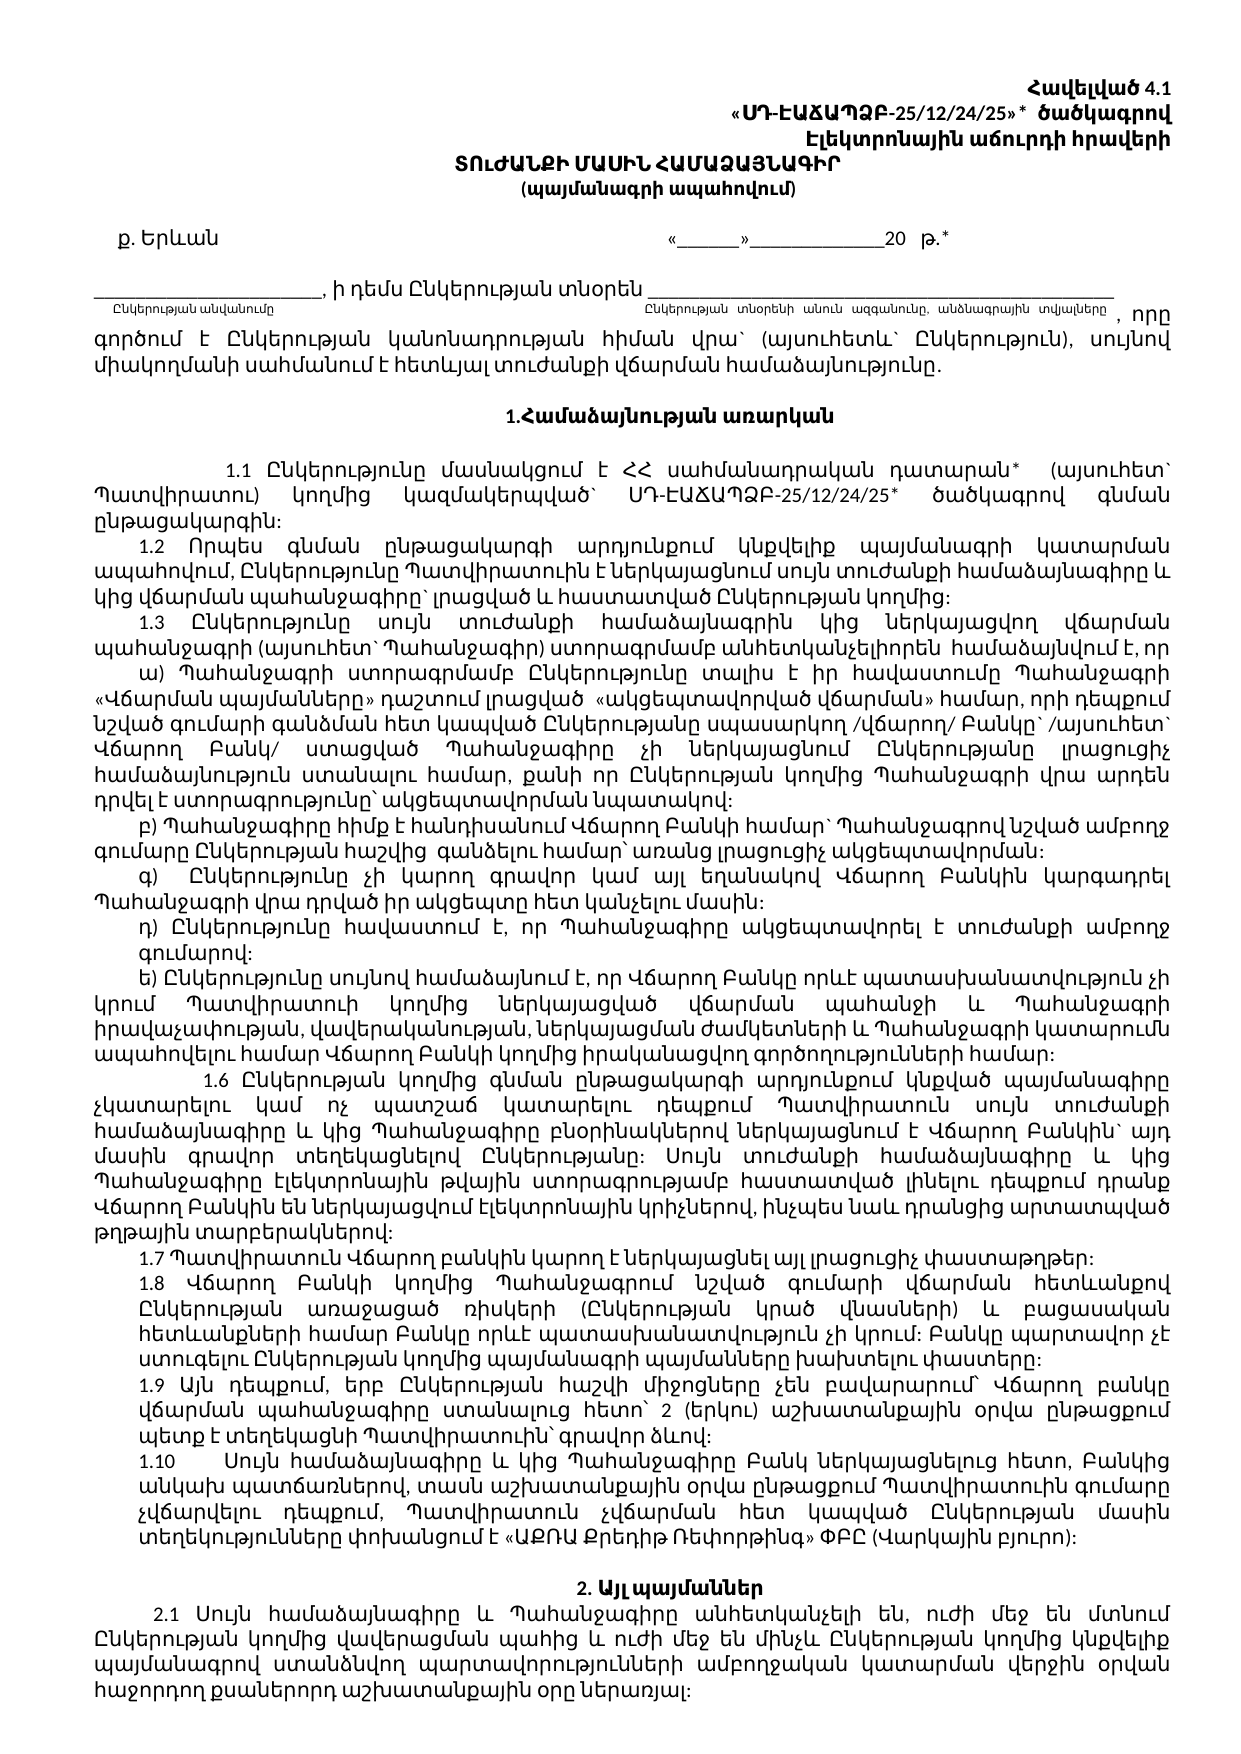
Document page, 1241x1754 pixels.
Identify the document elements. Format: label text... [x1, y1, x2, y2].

text 2. Այլ պայմաններ [169, 1575, 1171, 1601]
text 1.7 Պատվիրատուն Վճարող բանկին կարող է ներկայացնել այլ լրացուցիչ փաստաթղթեր: [138, 1245, 1171, 1270]
text դ) Ընկերությունը հավաստում է, որ Պահանջագիրը ակցեպտավորել է տուժանքի ամբողջ գումարով: [138, 914, 1171, 965]
text բ) Պահանջագիրը հիմք է հանդիսանում Վճարող Բանկի համար` Պահանջագրով նշված ամբողջ գումարը Ընկերության հաշվից գանձելու համար՝ առանց լրացուցիչ ակցեպտավորման: [94, 813, 1171, 864]
text 1.8 Վճարող Բանկի կողմից Պահանջագրում նշված գումարի վճարման հետևանքով Ընկերության առաջացած ռիսկերի (Ընկերության կրած վնասների) և բացասական հետևանքների համար Բանկը որևէ պատասխանատվություն չի կրում: Բանկը պարտավոր չէ ստուգելու Ընկերության կողմից պայմանագրի պայմանները խախտելու փաստերը: [138, 1270, 1171, 1372]
text ք. Երևան «______»_____________20 թ.* [94, 225, 1171, 250]
text ե) Ընկերությունը սույնով համաձայնում է, որ Վճարող Բանկը որևէ պատասխանատվություն չի կրում Պատվիրատուի կողմից ներկայացված վճարման պահանջի և Պահանջագրի իրավաչափության, վավերականության, ներկայացման ժամկետների և Պահանջագրի կատարումն ապահովելու համար Վճարող Բանկի կողմից իրականացվող գործողությունների համար: [94, 965, 1171, 1067]
text «ՍԴ-ԷԱՃԱՊՁԲ-25/12/24/25»* ծածկագրով [94, 100, 1171, 126]
text 1.3 Ընկերությունը սույն տուժանքի համաձայնագրին կից ներկայացվող վճարման պահանջագրի (այսուհետ` Պահանջագիր) ստորագրմամբ անհետկանչելիորեն համաձայնվում է, որ [94, 609, 1171, 660]
text (պայմանագրի ապահովում) [94, 177, 1171, 199]
text գ) Ընկերությունը չի կարող գրավոր կամ այլ եղանակով Վճարող Բանկին կարգադրել Պահանջագրի վրա դրված իր ակցեպտը հետ կանչելու մասին: [94, 864, 1171, 914]
text 1.2 Որպես գնման ընթացակարգի արդյունքում կնքվելիք պայմանագրի կատարման ապահովում, Ընկերությունը Պատվիրատուին է ներկայացնում սույն տուժանքի համաձայնագիրը և կից վճարման պահանջագիրը` լրացված և հաստատված Ընկերության կողմից: [94, 533, 1171, 609]
text Ընկերության անվանումը Ընկերության տնօրենի անուն ազգանունը, անձնագրային տվյալները , որը գործում է Ընկերության կանոնադրության հիման վրա` (այսուհետև` Ընկերություն), սույնով միակողմանի սահմանում է հետևյալ տուժանքի վճարման համաձայնությունը. [94, 301, 1171, 377]
text Էլեկտրոնային աճուրդի հրավերի [94, 126, 1171, 151]
text 1.6 Ընկերության կողմից գնման ընթացակարգի արդյունքում կնքված պայմանագիրը չկատարելու կամ ոչ պատշաճ կատարելու դեպքում Պատվիրատուն սույն տուժանքի համաձայնագիրը և կից Պահանջագիրը բնօրինակներով ներկայացնում է Վճարող Բանկին` այդ մասին գրավոր տեղեկացնելով Ընկերությանը: Սույն տուժանքի համաձայնագիրը և կից Պահանջագիրը էլեկտրոնային թվային ստորագրությամբ հաստատված լինելու դեպքում դրանք Վճարող Բանկին են ներկայացվում էլեկտրոնային կրիչներով, ինչպես նաև դրանցից արտատպված թղթային տարբերակներով: [94, 1067, 1171, 1245]
text 2.1 Սույն համաձայնագիրը և Պահանջագիրը անհետկանչելի են, ուժի մեջ են մտնում Ընկերության կողմից վավերացման պահից և ուժի մեջ են մինչև Ընկերության կողմից կնքվելիք պայմանագրով ստանձնվող պարտավորությունների ամբողջական կատարման վերջին օրվան հաջորդող քսաներորդ աշխատանքային օրը ներառյալ: [94, 1601, 1171, 1702]
text Հավելված 4.1 [94, 75, 1171, 100]
text 1.9 Այն դեպքում, երբ Ընկերության հաշվի միջոցները չեն բավարարում՝ Վճարող բանկը վճարման պահանջագիրը ստանալուց հետո՝ 2 (երկու) աշխատանքային օրվա ընթացքում պետք է տեղեկացնի Պատվիրատուին՝ գրավոր ձևով: [138, 1372, 1171, 1448]
text ՏՈւԺԱՆՔԻ ՄԱՍԻՆ ՀԱՄԱՁԱՅՆԱԳԻՐ [94, 151, 1171, 177]
text ա) Պահանջագրի ստորագրմամբ Ընկերությունը տալիս է իր հավաստումը Պահանջագրի «Վճարման պայմանները» դաշտում լրացված «ակցեպտավորված վճարման» համար, որի դեպքում նշված գումարի գանձման հետ կապված Ընկերությանը սպասարկող /վճարող/ Բանկը` /այսուհետ` Վճարող Բանկ/ ստացված Պահանջագիրը չի ներկայացնում Ընկերությանը լրացուցիչ համաձայնություն ստանալու համար, քանի որ Ընկերության կողմից Պահանջագրի վրա արդեն դրվել է ստորագրությունը՝ ակցեպտավորման նպատակով: [94, 660, 1171, 813]
text 1.10 Սույն համաձայնագիրը և կից Պահանջագիրը Բանկ ներկայացնելուց հետո, Բանկից անկախ պատճառներով, տասն աշխատանքային օրվա ընթացքում Պատվիրատուին գումարը չվճարվելու դեպքում, Պատվիրատուն չվճարման հետ կապված Ընկերության մասին տեղեկությունները փոխանցում է «ԱՔՌԱ Քրեդիթ Ռեփորթինգ» ՓԲԸ (Վարկային բյուրո): [138, 1448, 1171, 1550]
text 1.Համաձայնության առարկան [169, 403, 1171, 428]
text ______________________, ի դեմս Ընկերության տնօրեն _____________________________________________ [94, 276, 1171, 301]
text 1.1 Ընկերությունը մասնակցում է ՀՀ սահմանադրական դատարան* (այսուհետ` Պատվիրատու) կողմից կազմակերպված` ՍԴ-ԷԱՃԱՊՁԲ-25/12/24/25* ծածկագրով գնման ընթացակարգին: [94, 457, 1171, 533]
